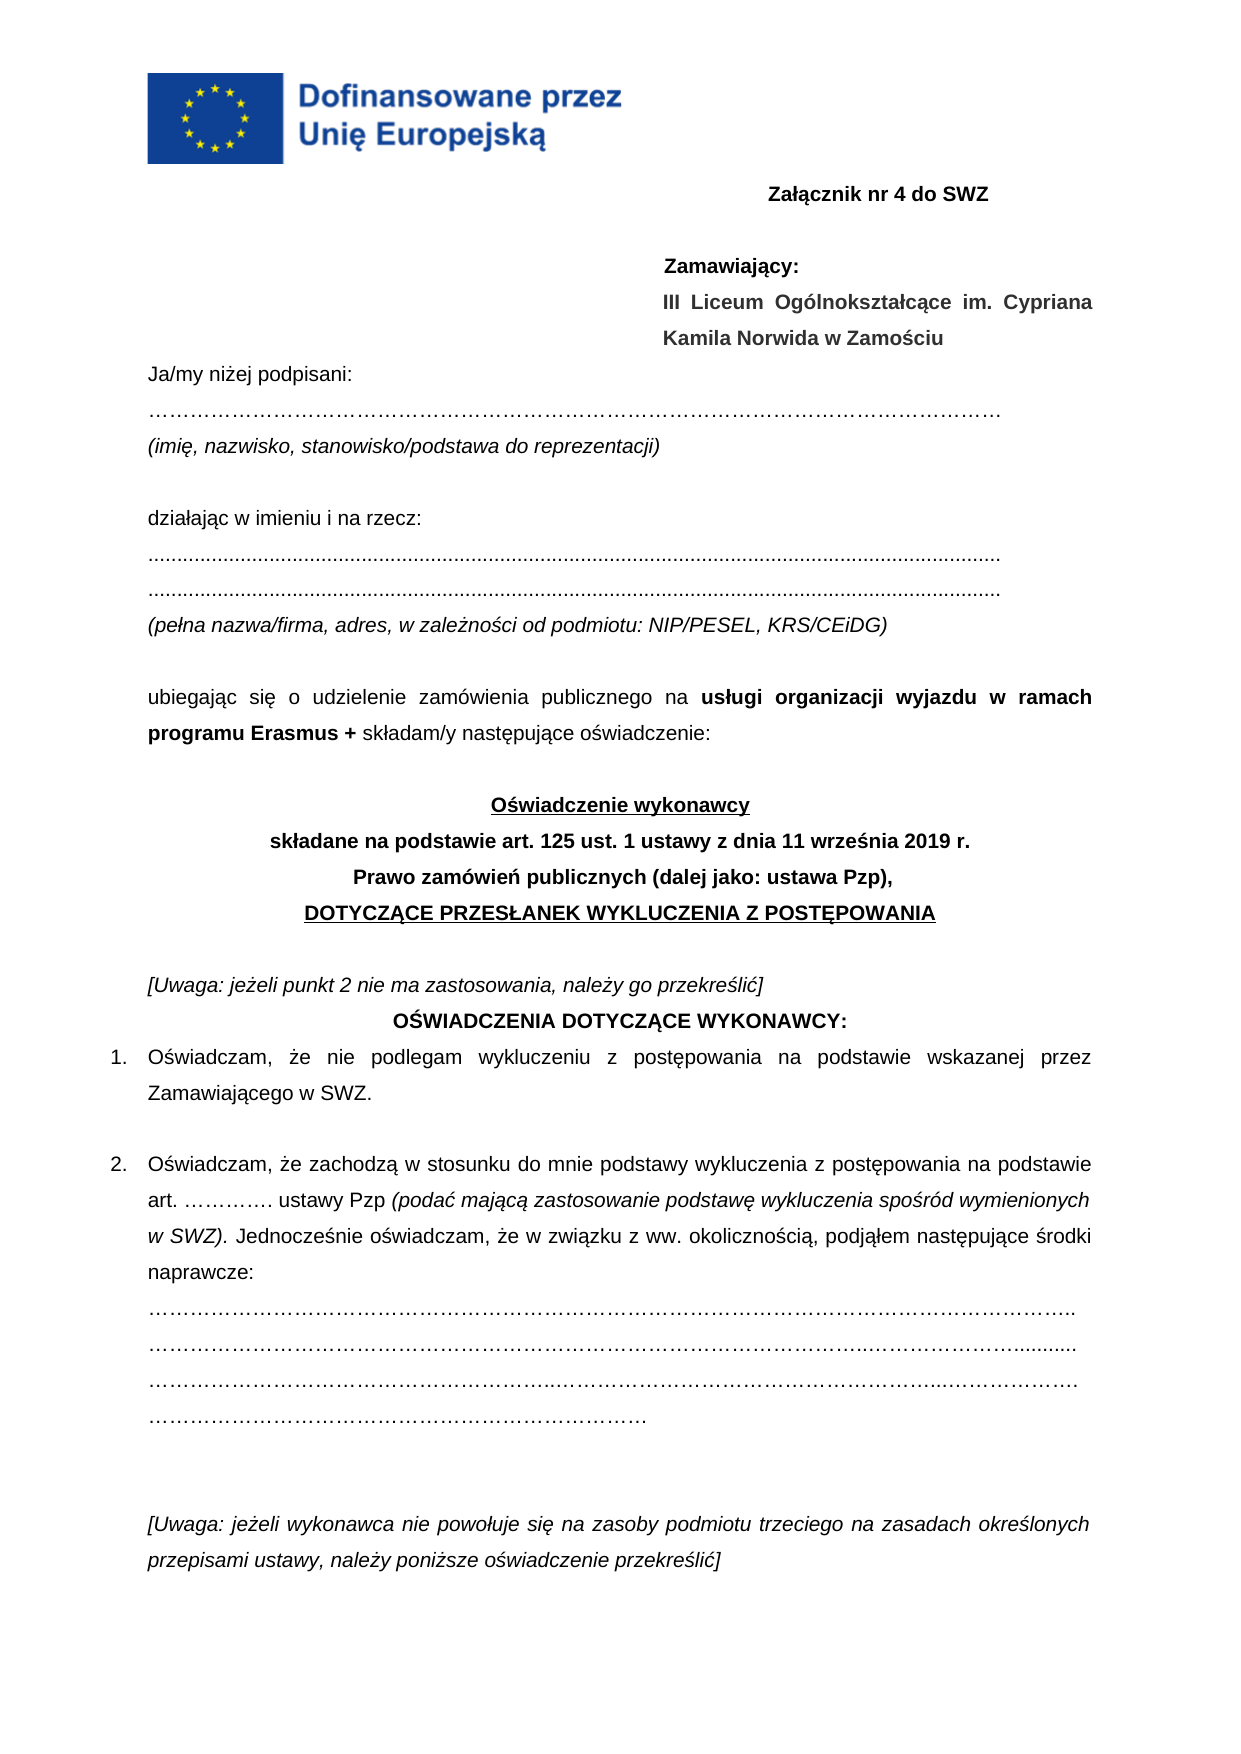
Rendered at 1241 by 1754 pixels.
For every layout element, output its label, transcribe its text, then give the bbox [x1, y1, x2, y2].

list Oświadczam, że nie podlegam wykluczeniu z postępowania na podstawie wskazanej przez Zamawiającego w SWZ. [110, 1044, 1093, 1104]
text [Uwaga: jeżeli punkt 2 nie ma zastosowania, należy go przekreślić] [148, 973, 1093, 997]
text Ja/my niżej podpisani: [148, 362, 1093, 386]
text [Uwaga: jeżeli wykonawca nie powołuje się na zasoby podmiotu trzeciego na zasadach określonych przepisami ustawy, należy poniższe oświadczenie przekreślić] [148, 1512, 1093, 1572]
text Prawo zamówień publicznych (dalej jako: ustawa Pzp), [148, 865, 1093, 889]
text DOTYCZĄCE PRZESŁANEK WYKLUCZENIA Z POSTĘPOWANIA [148, 901, 1093, 925]
picture [147, 73, 622, 164]
text …………………………………………………………………………………………..…………………...........…………………………………………………..………………………………………………...……………….……………………………………………………………… [148, 1332, 1093, 1428]
text Oświadczenie wykonawcy [148, 793, 1093, 817]
text (imię, nazwisko, stanowisko/podstawa do reprezentacji) [148, 433, 1084, 457]
text OŚWIADCZENIA DOTYCZĄCE WYKONAWCY: [148, 1008, 1093, 1032]
text .................................................................................................................................................... [148, 577, 1093, 601]
text Załącznik nr 4 do SWZ [768, 182, 1093, 206]
list Oświadczam, że zachodzą w stosunku do mnie podstawy wykluczenia z postępowania na podstawie art. …………. ustawy Pzp (podać mającą zastosowanie podstawę wykluczenia spośród wymienionych w SWZ). Jednocześnie oświadczam, że w związku z ww. okolicznością, podjąłem następujące środki naprawcze: [110, 1152, 1093, 1284]
text …………………………………………………………………………………………………………… [148, 398, 1093, 422]
text Zamawiający: [664, 254, 1093, 278]
text ubiegając się o udzielenie zamówienia publicznego na usługi organizacji wyjazdu w ramach programu Erasmus + składam/y następujące oświadczenie: [148, 685, 1093, 745]
text .................................................................................................................................................... [148, 541, 1093, 565]
text …………………………………………………………………………………………………………………….. [148, 1296, 1093, 1320]
text (pełna nazwa/firma, adres, w zależności od podmiotu: NIP/PESEL, KRS/CEiDG) [148, 613, 1093, 637]
text składane na podstawie art. 125 ust. 1 ustawy z dnia 11 września 2019 r. [148, 829, 1093, 853]
text III Liceum Ogólnokształcące im. Cypriana Kamila Norwida w Zamościu [663, 290, 1093, 350]
text działając w imieniu i na rzecz: [148, 505, 1093, 529]
